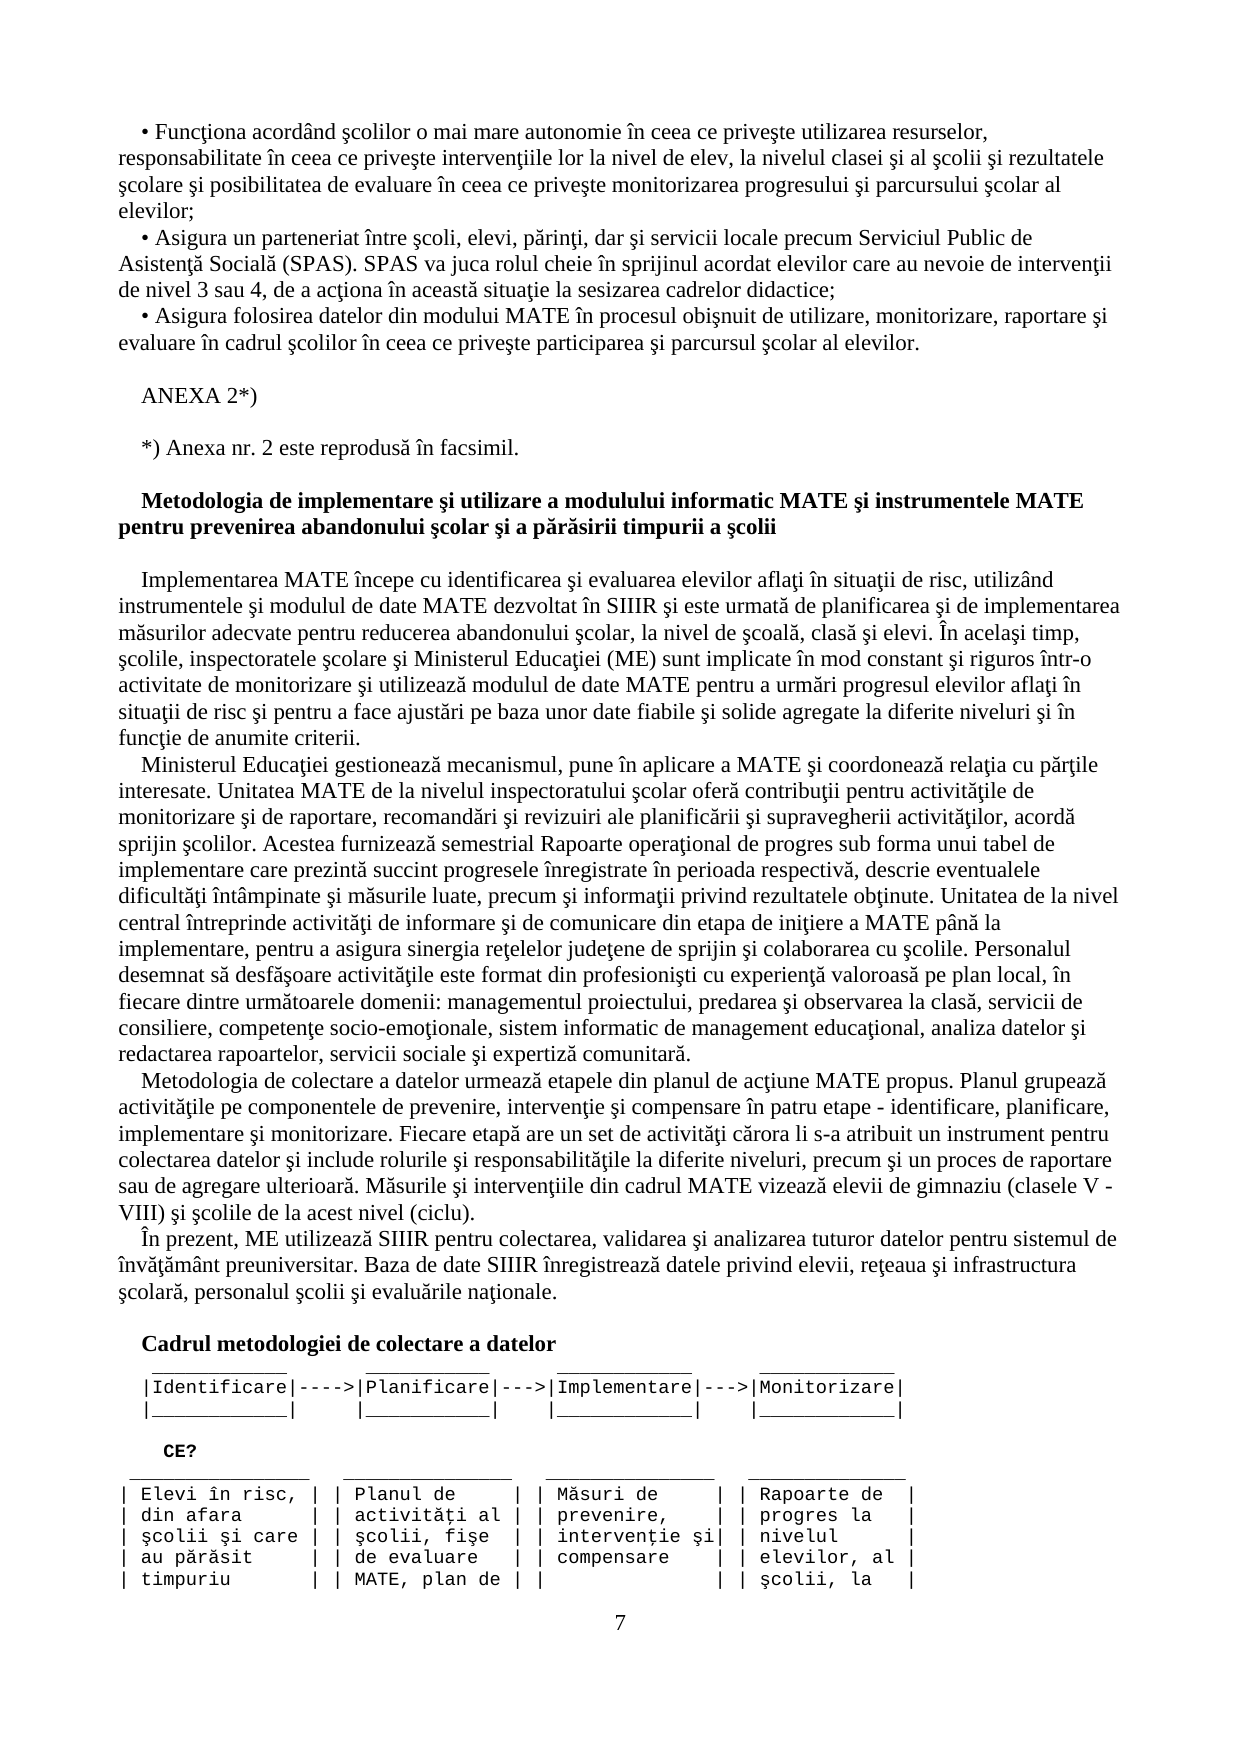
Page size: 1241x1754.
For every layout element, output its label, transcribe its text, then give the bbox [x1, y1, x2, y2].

text În prezent, ME utilizează SIIIR pentru colectarea, validarea şi analizarea tuturor datelor pentru sistemul de învăţământ preuniversitar. Baza de date SIIIR înregistrează datele privind elevii, reţeaua şi infrastructura şcolară, personalul şcolii şi evaluările naţionale. [118, 1225, 1122, 1304]
text | din afara | | activităţi al | | prevenire, | | progres la | [118, 1506, 1122, 1527]
text | Elevi în risc, | | Planul de | | Măsuri de | | Rapoarte de | [118, 1484, 1122, 1506]
text Cadrul metodologiei de colectare a datelor [118, 1330, 1122, 1357]
text | şcolii şi care | | şcolii, fişe | | intervenţie şi| | nivelul | [118, 1527, 1122, 1548]
text | au părăsit | | de evaluare | | compensare | | elevilor, al | [118, 1548, 1122, 1569]
text ________________ _______________ _______________ ______________ [118, 1463, 1122, 1484]
text Ministerul Educaţiei gestionează mecanismul, pune în aplicare a MATE şi coordonează relaţia cu părţile interesate. Unitatea MATE de la nivelul inspectoratului şcolar oferă contribuţii pentru activităţile de monitorizare şi de raportare, recomandări şi revizuiri ale planificării şi supravegherii activităţilor, acordă sprijin şcolilor. Acestea furnizează semestrial Rapoarte operaţional de progres sub forma unui tabel de implementare care prezintă succint progresele înregistrate în perioada respectivă, descrie eventualele dificultăţi întâmpinate şi măsurile luate, precum şi informaţii privind rezultatele obţinute. Unitatea de la nivel central întreprinde activităţi de informare şi de comunicare din etapa de iniţiere a MATE până la implementare, pentru a asigura sinergia reţelelor judeţene de sprijin şi colaborarea cu şcolile. Personalul desemnat să desfăşoare activităţile este format din profesionişti cu experienţă valoroasă pe plan local, în fiecare dintre următoarele domenii: managementul proiectului, predarea şi observarea la clasă, servicii de consiliere, competenţe socio-emoţionale, sistem informatic de management educaţional, analiza datelor şi redactarea rapoartelor, servicii sociale şi expertiză comunitară. [118, 751, 1122, 1067]
text |Identificare|---->|Planificare|--->|Implementare|--->|Monitorizare| [118, 1378, 1122, 1399]
text ANEXA 2*) [118, 382, 1122, 408]
text *) Anexa nr. 2 este reprodusă în facsimil. [118, 434, 1122, 461]
text | timpuriu | | MATE, plan de | | | | şcolii, la | [118, 1569, 1122, 1591]
text Implementarea MATE începe cu identificarea şi evaluarea elevilor aflaţi în situaţii de risc, utilizând instrumentele şi modulul de date MATE dezvoltat în SIIIR şi este urmată de planificarea şi de implementarea măsurilor adecvate pentru reducerea abandonului şcolar, la nivel de şcoală, clasă şi elevi. În acelaşi timp, şcolile, inspectoratele şcolare şi Ministerul Educaţiei (ME) sunt implicate în mod constant şi riguros într-o activitate de monitorizare şi utilizează modulul de date MATE pentru a urmări progresul elevilor aflaţi în situaţii de risc şi pentru a face ajustări pe baza unor date fiabile şi solide agregate la diferite niveluri şi în funcţie de anumite criterii. [118, 566, 1122, 751]
text • Funcţiona acordând şcolilor o mai mare autonomie în ceea ce priveşte utilizarea resurselor, responsabilitate în ceea ce priveşte intervenţiile lor la nivel de elev, la nivelul clasei şi al şcolii şi rezultatele şcolare şi posibilitatea de evaluare în ceea ce priveşte monitorizarea progresului şi parcursului şcolar al elevilor; [118, 118, 1122, 223]
text • Asigura un parteneriat între şcoli, elevi, părinţi, dar şi servicii locale precum Serviciul Public de Asistenţă Socială (SPAS). SPAS va juca rolul cheie în sprijinul acordat elevilor care au nevoie de intervenţii de nivel 3 sau 4, de a acţiona în această situaţie la sesizarea cadrelor didactice; [118, 223, 1122, 303]
text ____________ ___________ ____________ ____________ [118, 1357, 1122, 1378]
text |____________| |___________| |____________| |____________| [118, 1399, 1122, 1421]
text Metodologia de implementare şi utilizare a modulului informatic MATE şi instrumentele MATE pentru prevenirea abandonului şcolar şi a părăsirii timpurii a şcolii [118, 487, 1122, 540]
text CE? [118, 1442, 1122, 1463]
text Metodologia de colectare a datelor urmează etapele din planul de acţiune MATE propus. Planul grupează activităţile pe componentele de prevenire, intervenţie şi compensare în patru etape - identificare, planificare, implementare şi monitorizare. Fiecare etapă are un set de activităţi cărora li s-a atribuit un instrument pentru colectarea datelor şi include rolurile şi responsabilităţile la diferite niveluri, precum şi un proces de raportare sau de agregare ulterioară. Măsurile şi intervenţiile din cadrul MATE vizează elevii de gimnaziu (clasele V - VIII) şi şcolile de la acest nivel (ciclu). [118, 1067, 1122, 1225]
text • Asigura folosirea datelor din modului MATE în procesul obişnuit de utilizare, monitorizare, raportare şi evaluare în cadrul şcolilor în ceea ce priveşte participarea şi parcursul şcolar al elevilor. [118, 303, 1122, 355]
